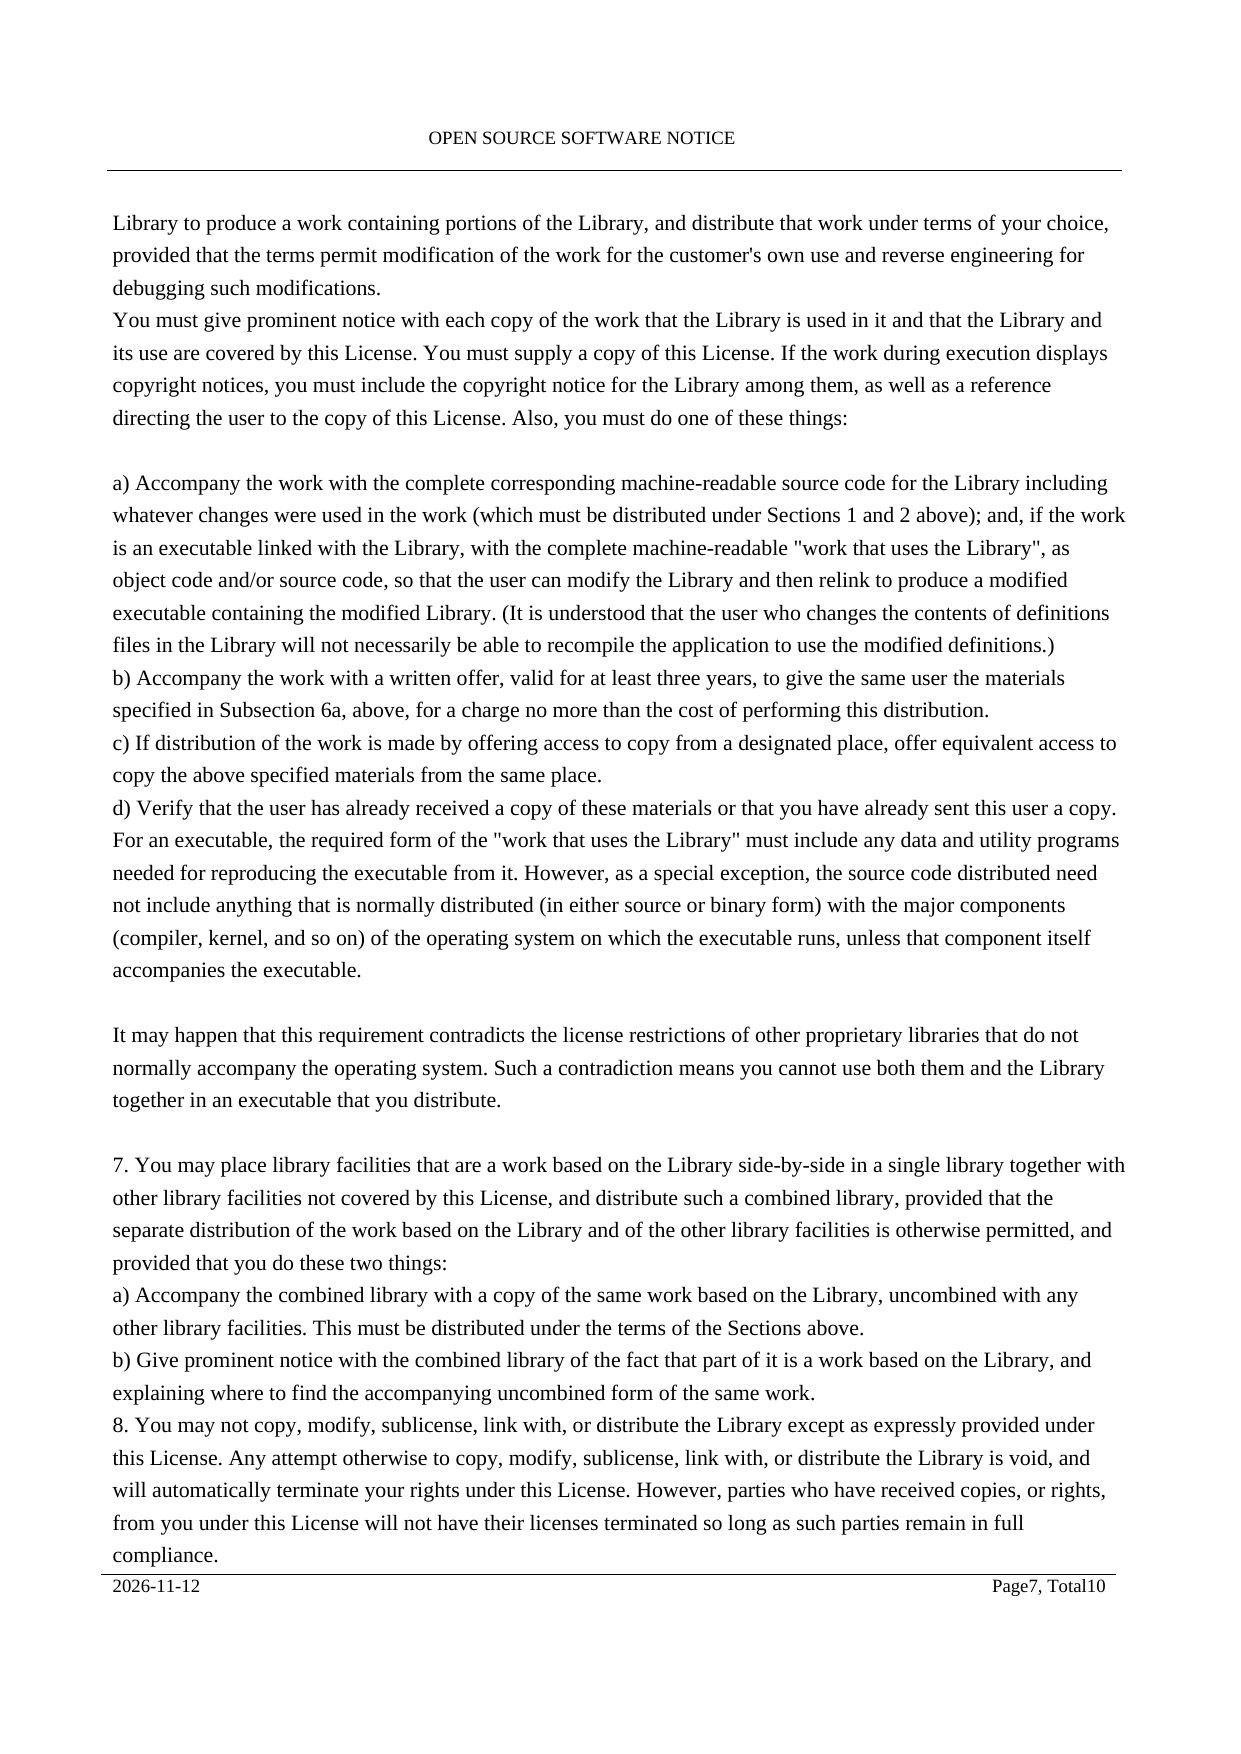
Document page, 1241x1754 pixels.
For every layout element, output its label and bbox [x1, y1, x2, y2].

text [112, 206, 1128, 1571]
